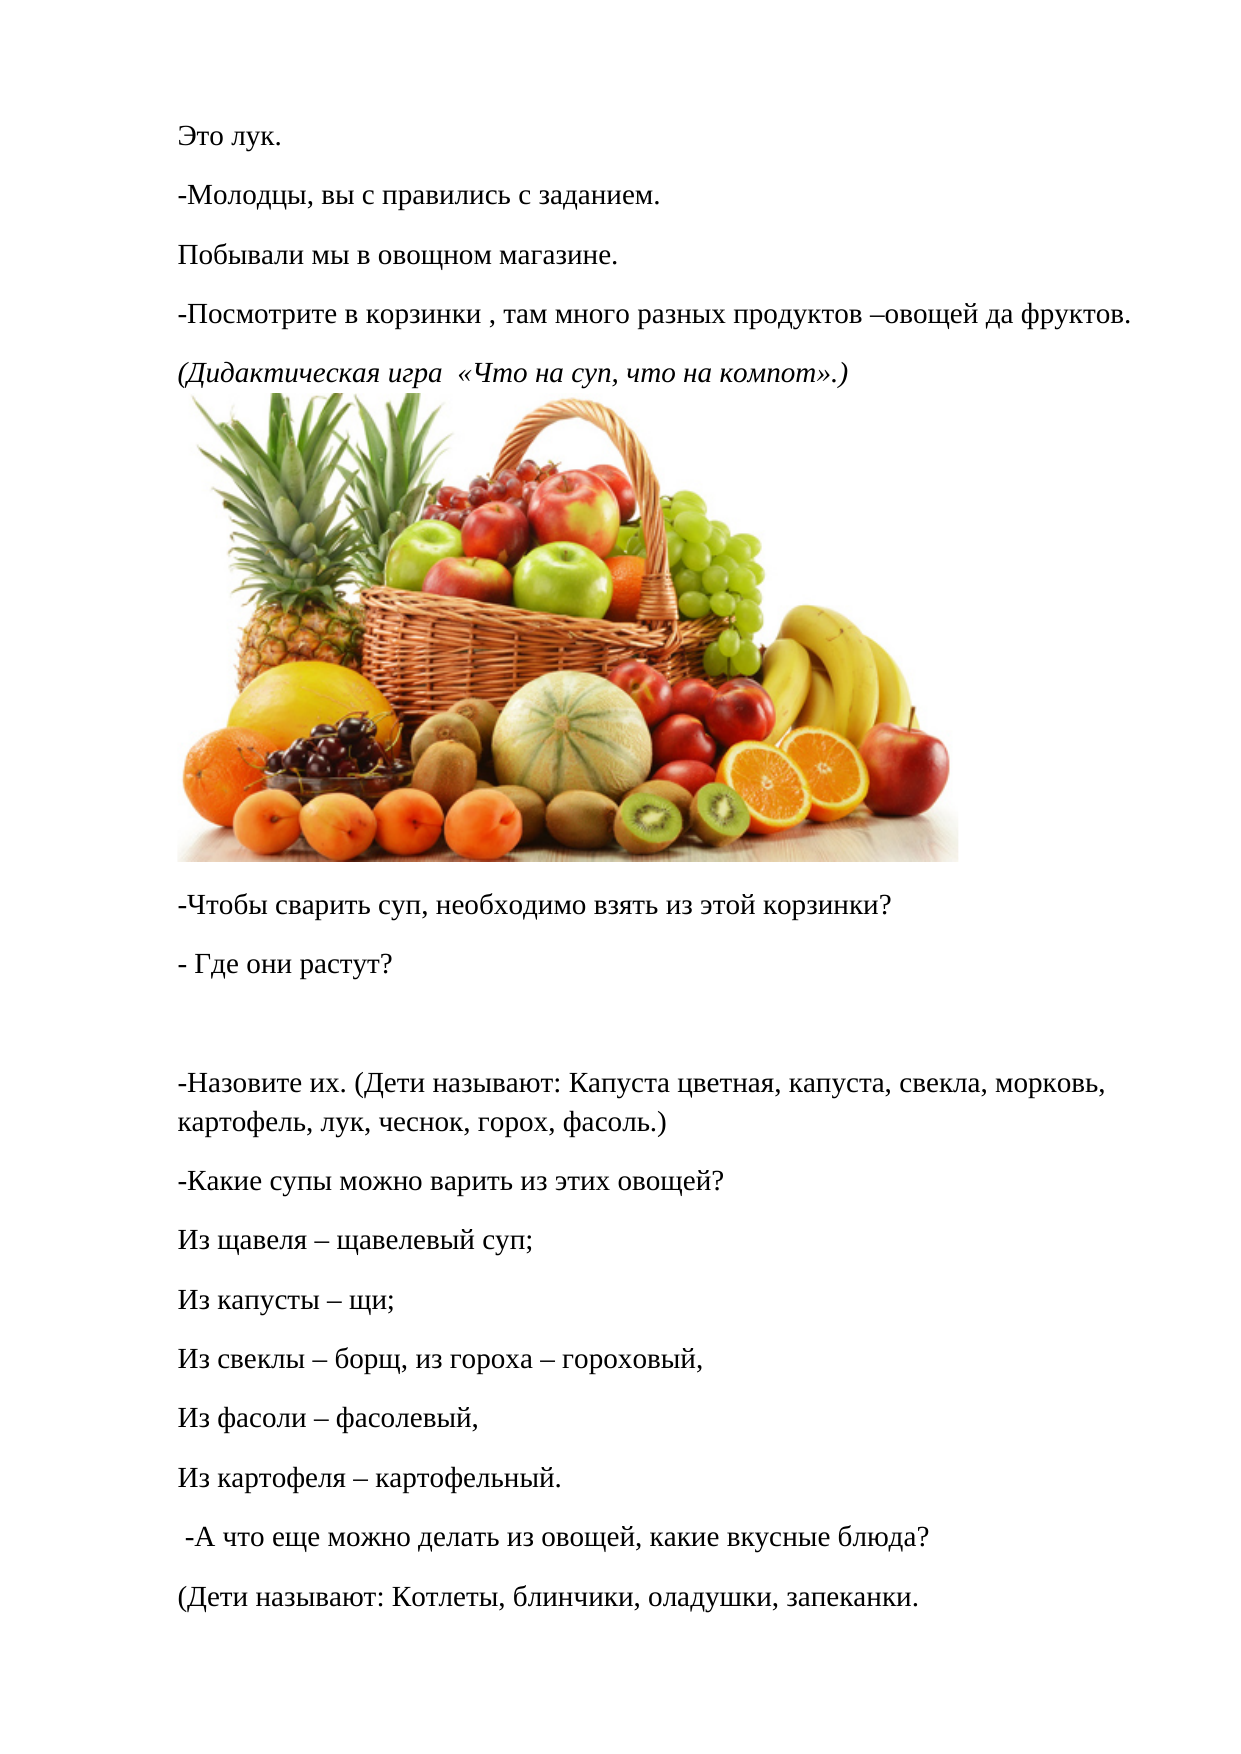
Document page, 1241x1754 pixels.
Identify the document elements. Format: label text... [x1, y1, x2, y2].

text -А что еще можно делать из овощей, какие вкусные блюда? [177, 1519, 1152, 1553]
text Из картофеля – картофельный. [177, 1460, 1152, 1493]
text Из капусты – щи; [177, 1282, 1152, 1315]
text - Где они растут? [177, 946, 1152, 980]
text -Молодцы, вы с правились с заданием. [177, 177, 1152, 211]
text Из фасоли – фасолевый, [177, 1401, 1152, 1434]
text Это лук. [177, 118, 1152, 152]
text -Назовите их. (Дети называют: Капуста цветная, капуста, свекла, морковь, картофель, лук, чеснок, горох, фасоль.) [177, 1065, 1152, 1137]
picture [177, 393, 959, 862]
text Из свеклы – борщ, из гороха – гороховый, [177, 1341, 1152, 1375]
text -Чтобы сварить суп, необходимо взять из этой корзинки? [177, 887, 1152, 921]
text (Дети называют: Котлеты, блинчики, оладушки, запеканки. [177, 1579, 1152, 1612]
text Побывали мы в овощном магазине. [177, 237, 1152, 270]
text -Посмотрите в корзинки , там много разных продуктов –овощей да фруктов. [177, 296, 1152, 330]
text -Какие супы можно варить из этих овощей? [177, 1163, 1152, 1197]
text Из щавеля – щавелевый суп; [177, 1222, 1152, 1256]
